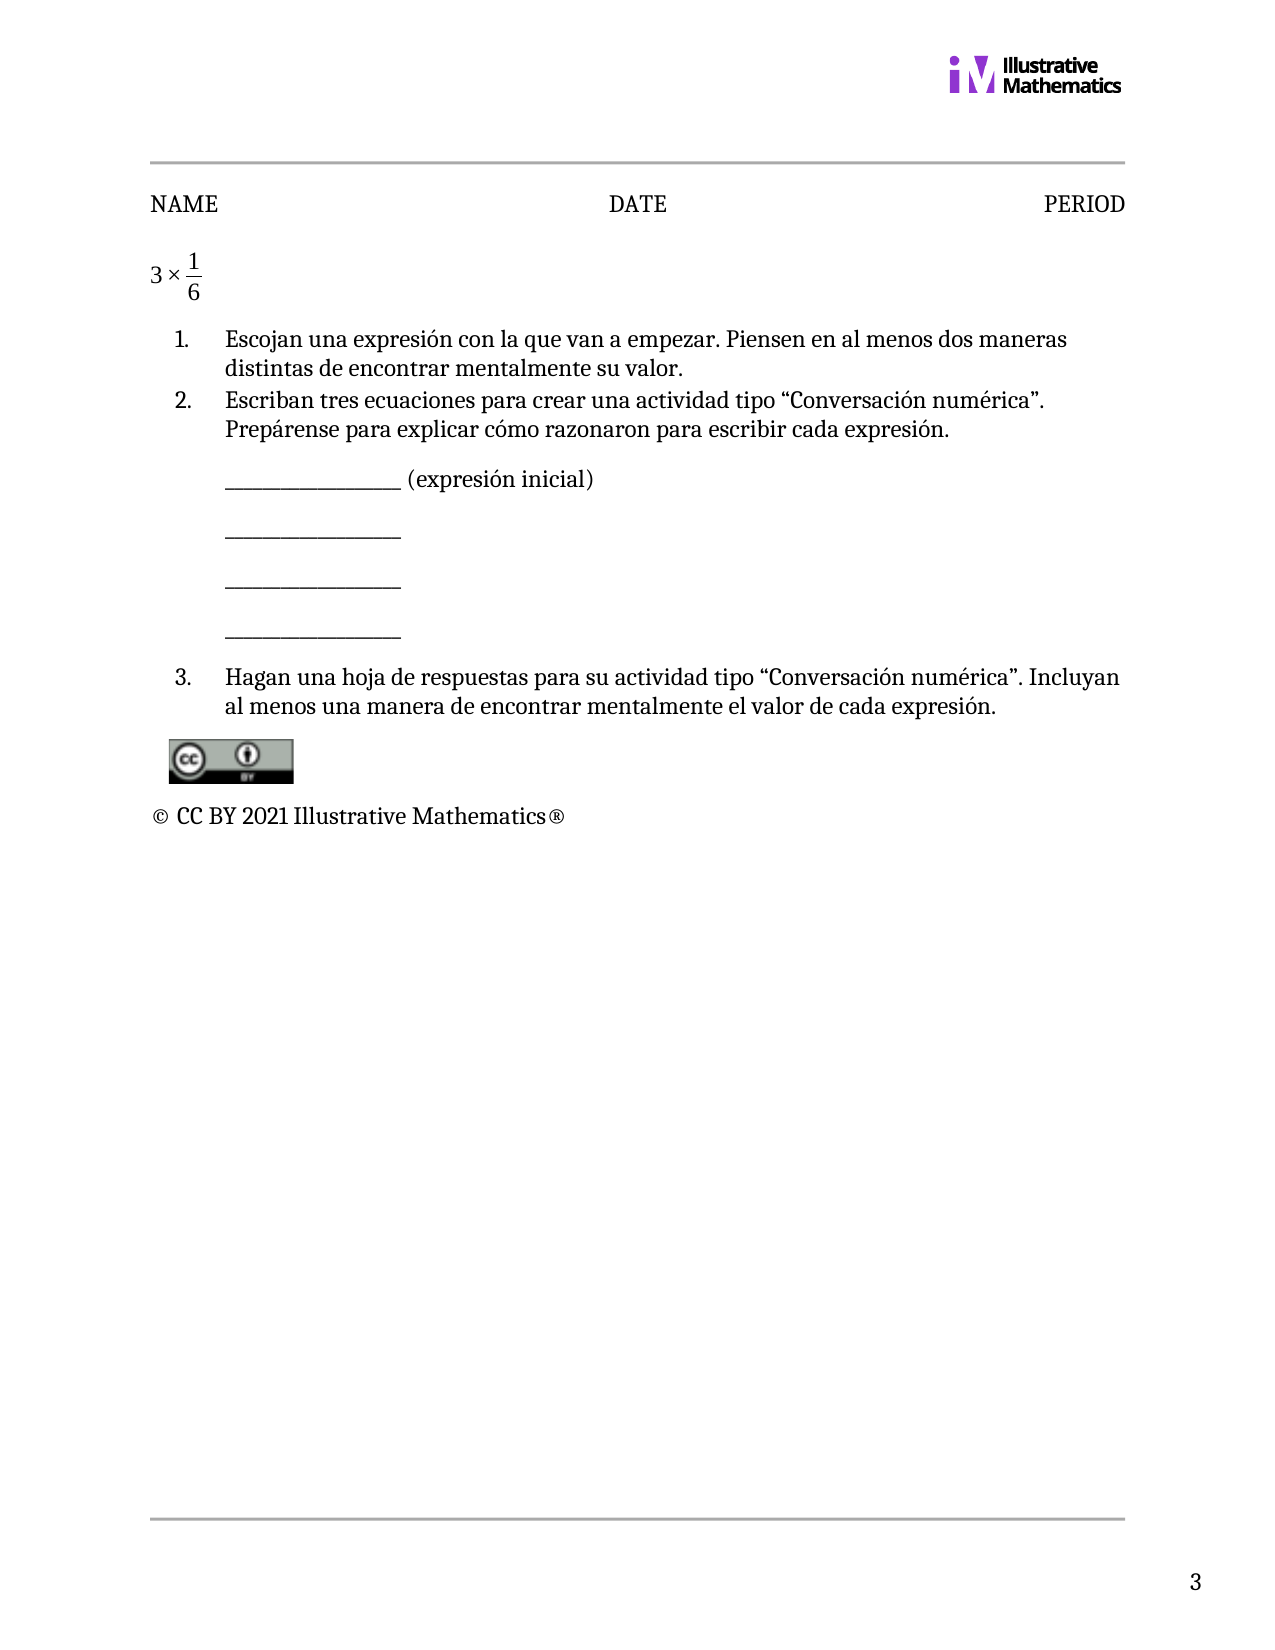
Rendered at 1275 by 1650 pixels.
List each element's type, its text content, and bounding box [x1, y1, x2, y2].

text © CC BY 2021 Illustrative Mathematics® [150, 802, 1125, 831]
picture [168, 739, 294, 784]
list ___________________ [175, 514, 1125, 543]
list Escriban tres ecuaciones para crear una actividad tipo “Conversación numérica”. Prepárense para explicar cómo razonaron para escribir cada expresión. [175, 386, 1125, 444]
list Hagan una hoja de respuestas para su actividad tipo “Conversación numérica”. Incluyan al menos una manera de encontrar mentalmente el valor de cada expresión. [175, 663, 1125, 721]
list ___________________ [175, 564, 1125, 593]
list Escojan una expresión con la que van a empezar. Piensen en al menos dos maneras distintas de encontrar mentalmente su valor. [175, 325, 1125, 383]
list ___________________ (expresión inicial) [175, 465, 1125, 493]
picture [949, 55, 1121, 93]
list ___________________ [175, 613, 1125, 642]
